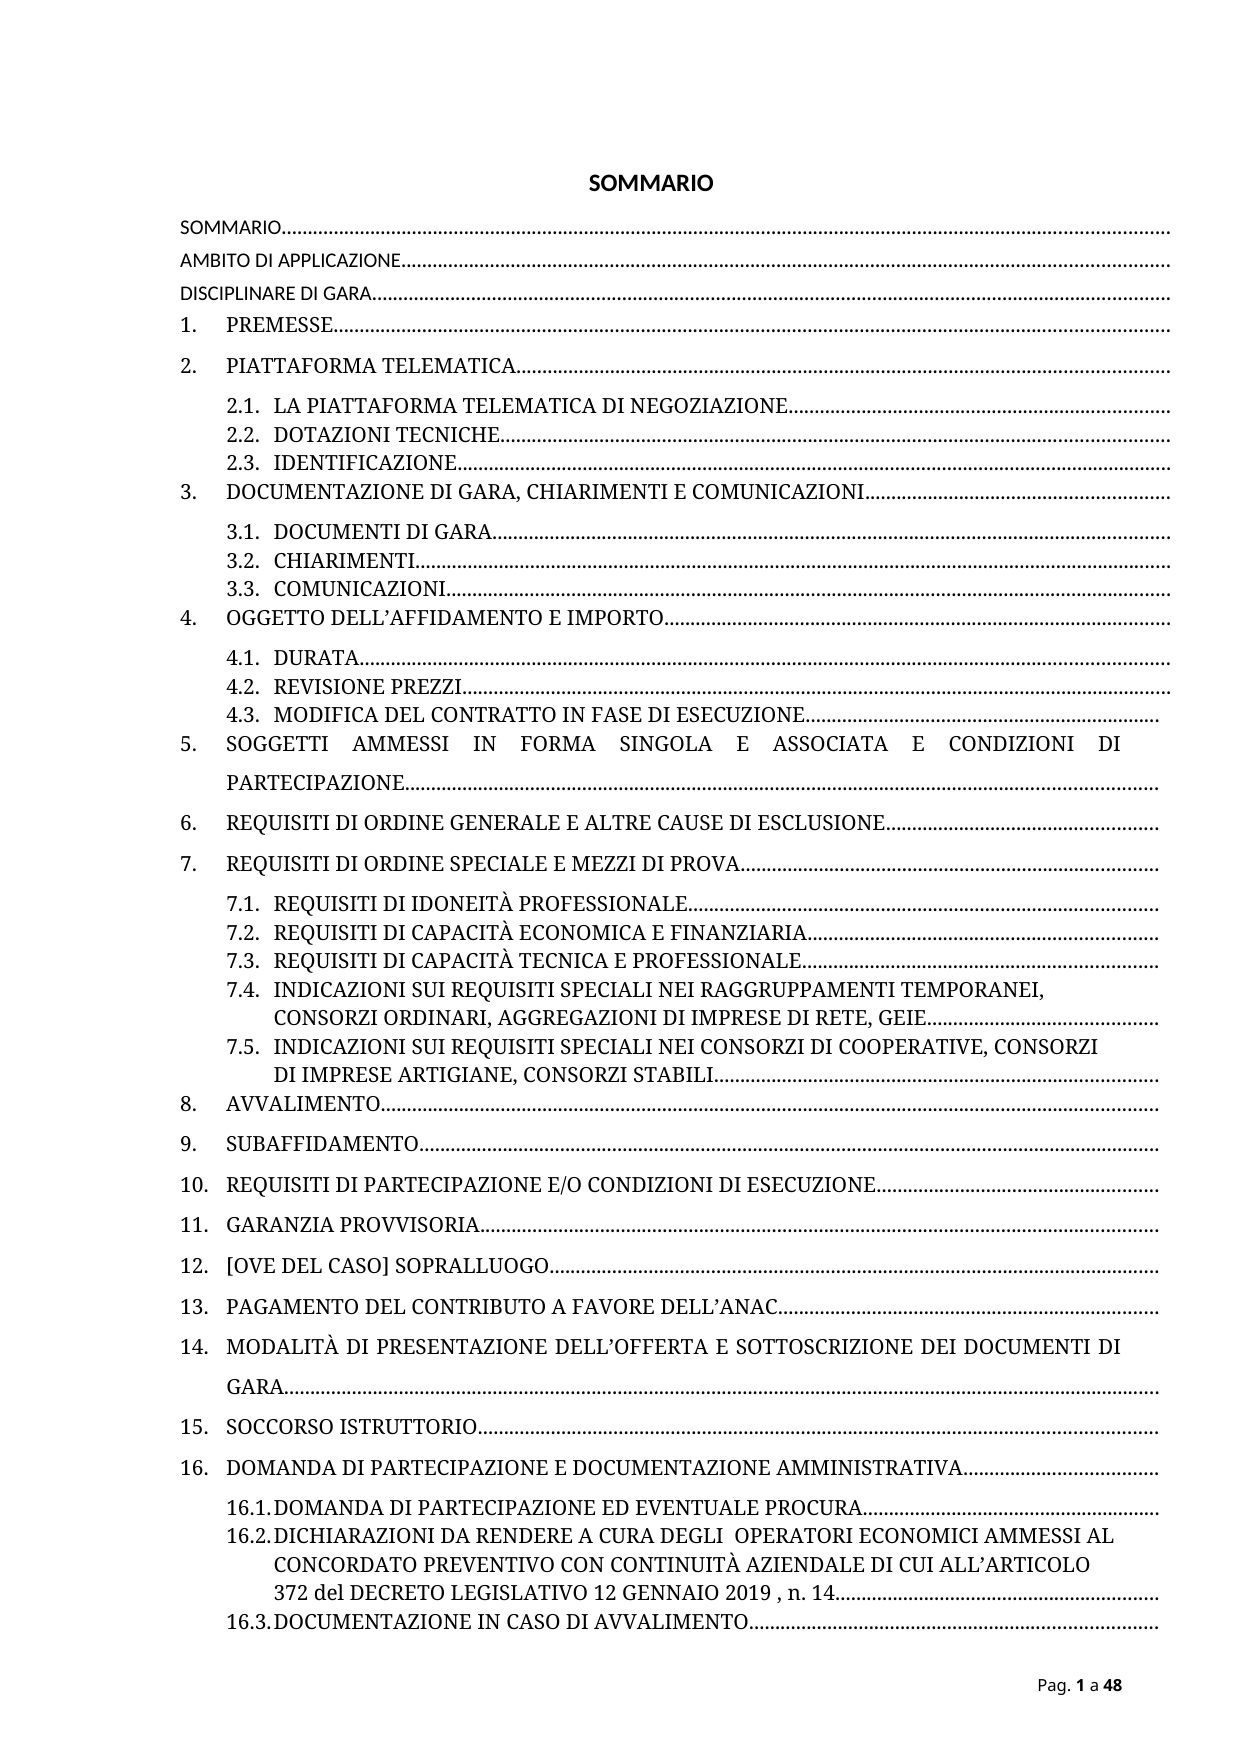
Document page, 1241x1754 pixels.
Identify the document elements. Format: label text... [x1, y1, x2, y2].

subtitle SOMMARIO [180, 167, 1122, 198]
